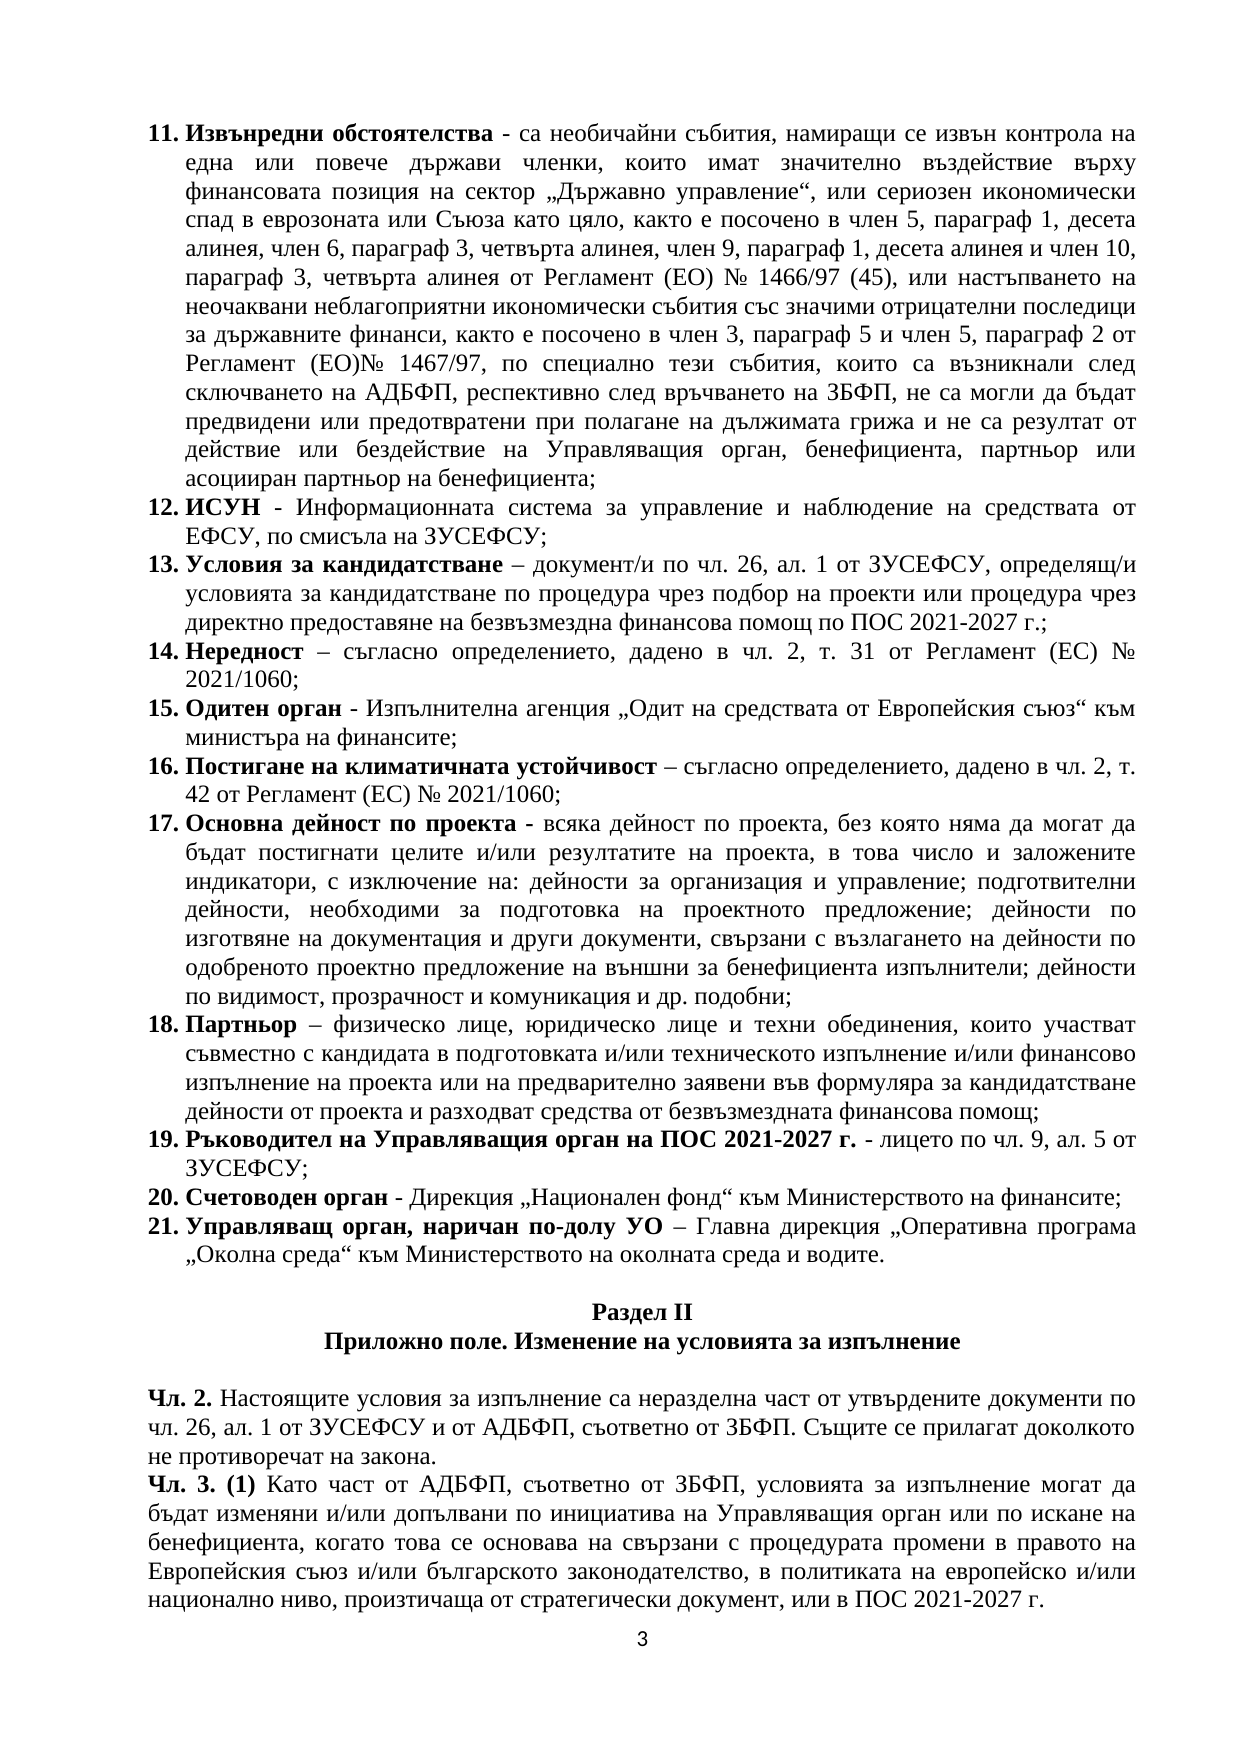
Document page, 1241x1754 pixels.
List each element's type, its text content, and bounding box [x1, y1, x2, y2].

list Управляващ орган, наричан по-долу УО – Главна дирекция „Оперативна програма „Околна среда“ към Министерството на околната среда и водите. [148, 1211, 1137, 1268]
text Приложно поле. Изменение на условията за изпълнение [148, 1326, 1137, 1354]
list Извънредни обстоятелства - са необичайни събития, намиращи се извън контрола на една или повече държави членки, които имат значително въздействие върху финансовата позиция на сектор „Държавно управление“, или сериозен икономически спад в еврозоната или Съюза като цяло, както е посочено в член 5, параграф 1, десета алинея, член 6, параграф 3, четвърта алинея, член 9, параграф 1, десета алинея и член 10, параграф 3, четвърта алинея от Регламент (ЕО) № 1466/97 (45), или настъпването на неочаквани неблагоприятни икономически събития със значими отрицателни последици за държавните финанси, както е посочено в член 3, параграф 5 и член 5, параграф 2 от Регламент (ЕО)№ 1467/97, по специално тези събития, които са възникнали след сключването на АДБФП, респективно след връчването на ЗБФП, не са могли да бъдат предвидени или предотвратени при полагане на дължимата грижа и не са резултат от действие или бездействие на Управляващия орган, бенефициента, партньор или асоцииран партньор на бенефициента; [148, 118, 1137, 492]
text Чл. 2. Настоящите условия за изпълнение са неразделна част от утвърдените документи по чл. 26, ал. 1 от ЗУСЕФСУ и от АДБФП, съответно от ЗБФП. Същите се прилагат доколкото не противоречат на закона. [148, 1383, 1137, 1469]
text Чл. 3. (1) Като част от АДБФП, съответно от ЗБФП, условията за изпълнение могат да бъдат изменяни и/или допълвани по инициатива на Управляващия орган или по искане на бенефициента, когато това се основава на свързани с процедурата промени в правото на Европейския съюз и/или българското законодателство, в политиката на европейско и/или национално ниво, произтичаща от стратегически документ, или в ПОС 2021-2027 г. [148, 1469, 1137, 1613]
list Условия за кандидатстване – документ/и по чл. 26, ал. 1 от ЗУСЕФСУ, определящ/и условията за кандидатстване по процедура чрез подбор на проекти или процедура чрез директно предоставяне на безвъзмездна финансова помощ по ПОС 2021-2027 г.; [148, 549, 1137, 636]
list Партньор – физическо лице, юридическо лице и техни обединения, които участват съвместно с кандидата в подготовката и/или техническото изпълнение и/или финансово изпълнение на проекта или на предварително заявени във формуляра за кандидатстване дейности от проекта и разходват средства от безвъзмездната финансова помощ; [148, 1009, 1137, 1124]
text Раздел II [148, 1297, 1137, 1326]
list Счетоводен орган - Дирекция „Национален фонд“ към Министерството на финансите; [148, 1182, 1137, 1211]
list Одитен орган - Изпълнителна агенция „Одит на средствата от Европейския съюз“ към министъра на финансите; [148, 693, 1137, 751]
list Постигане на климатичната устойчивост – съгласно определението, дадено в чл. 2, т. 42 от Регламент (ЕС) № 2021/1060; [148, 751, 1137, 808]
list Нередност – съгласно определението, дадено в чл. 2, т. 31 от Регламент (ЕС) № 2021/1060; [148, 636, 1137, 693]
list Ръководител на Управляващия орган на ПОС 2021-2027 г. - лицето по чл. 9, ал. 5 от ЗУСЕФСУ; [148, 1124, 1137, 1182]
list ИСУН - Информационната система за управление и наблюдение на средствата от ЕФСУ, по смисъла на ЗУСЕФСУ; [148, 492, 1137, 549]
list Основна дейност по проекта - всяка дейност по проекта, без която няма да могат да бъдат постигнати целите и/или резултатите на проекта, в това число и заложените индикатори, с изключение на: дейности за организация и управление; подготвителни дейности, необходими за подготовка на проектното предложение; дейности по изготвяне на документация и други документи, свързани с възлагането на дейности по одобреното проектно предложение на външни за бенефициента изпълнители; дейности по видимост, прозрачност и комуникация и др. подобни; [148, 808, 1137, 1009]
